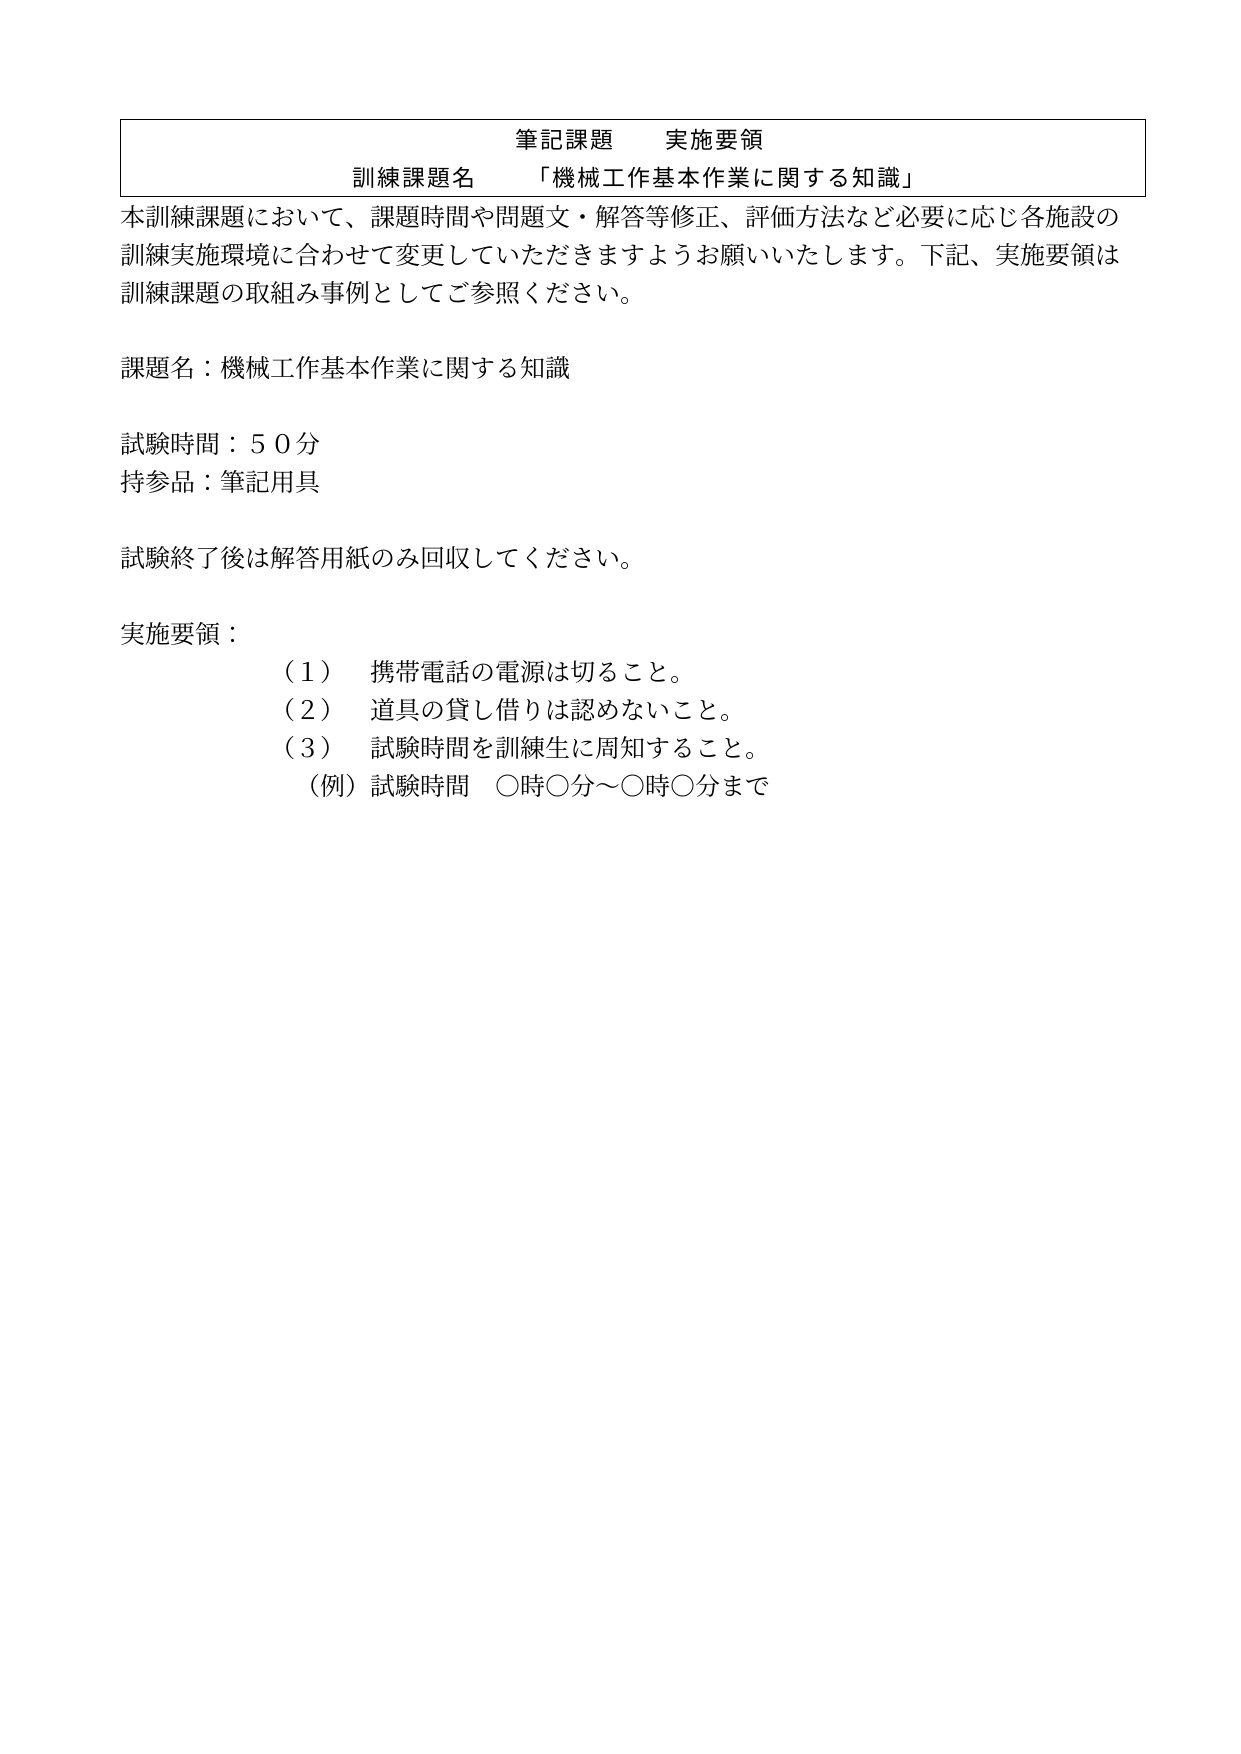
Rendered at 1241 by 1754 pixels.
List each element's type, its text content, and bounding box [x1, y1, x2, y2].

text （１） 携帯電話の電源は切ること。 [120, 652, 1120, 689]
text 課題名：機械工作基本作業に関する知識 [120, 348, 1120, 386]
text 試験時間：５０分 [120, 424, 1120, 462]
text （２） 道具の貸し借りは認めないこと。 [120, 689, 1120, 727]
text （３） 試験時間を訓練生に周知すること。 [120, 727, 1120, 765]
text 本訓練課題において、課題時間や問題文・解答等修正、評価方法など必要に応じ各施設の訓練実施環境に合わせて変更していただきますようお願いいたします。下記、実施要領は訓練課題の取組み事例としてご参照ください。 [120, 197, 1120, 310]
text 実施要領： [120, 614, 1120, 652]
text 持参品：筆記用具 [120, 462, 1120, 500]
text （例）試験時間 ○時○分～○時○分まで [120, 765, 1120, 803]
table_header 筆記課題 実施要領 訓練課題名 「機械工作基本作業に関する知識」 [121, 120, 1145, 196]
text 試験終了後は解答用紙のみ回収してください。 [120, 538, 1120, 576]
